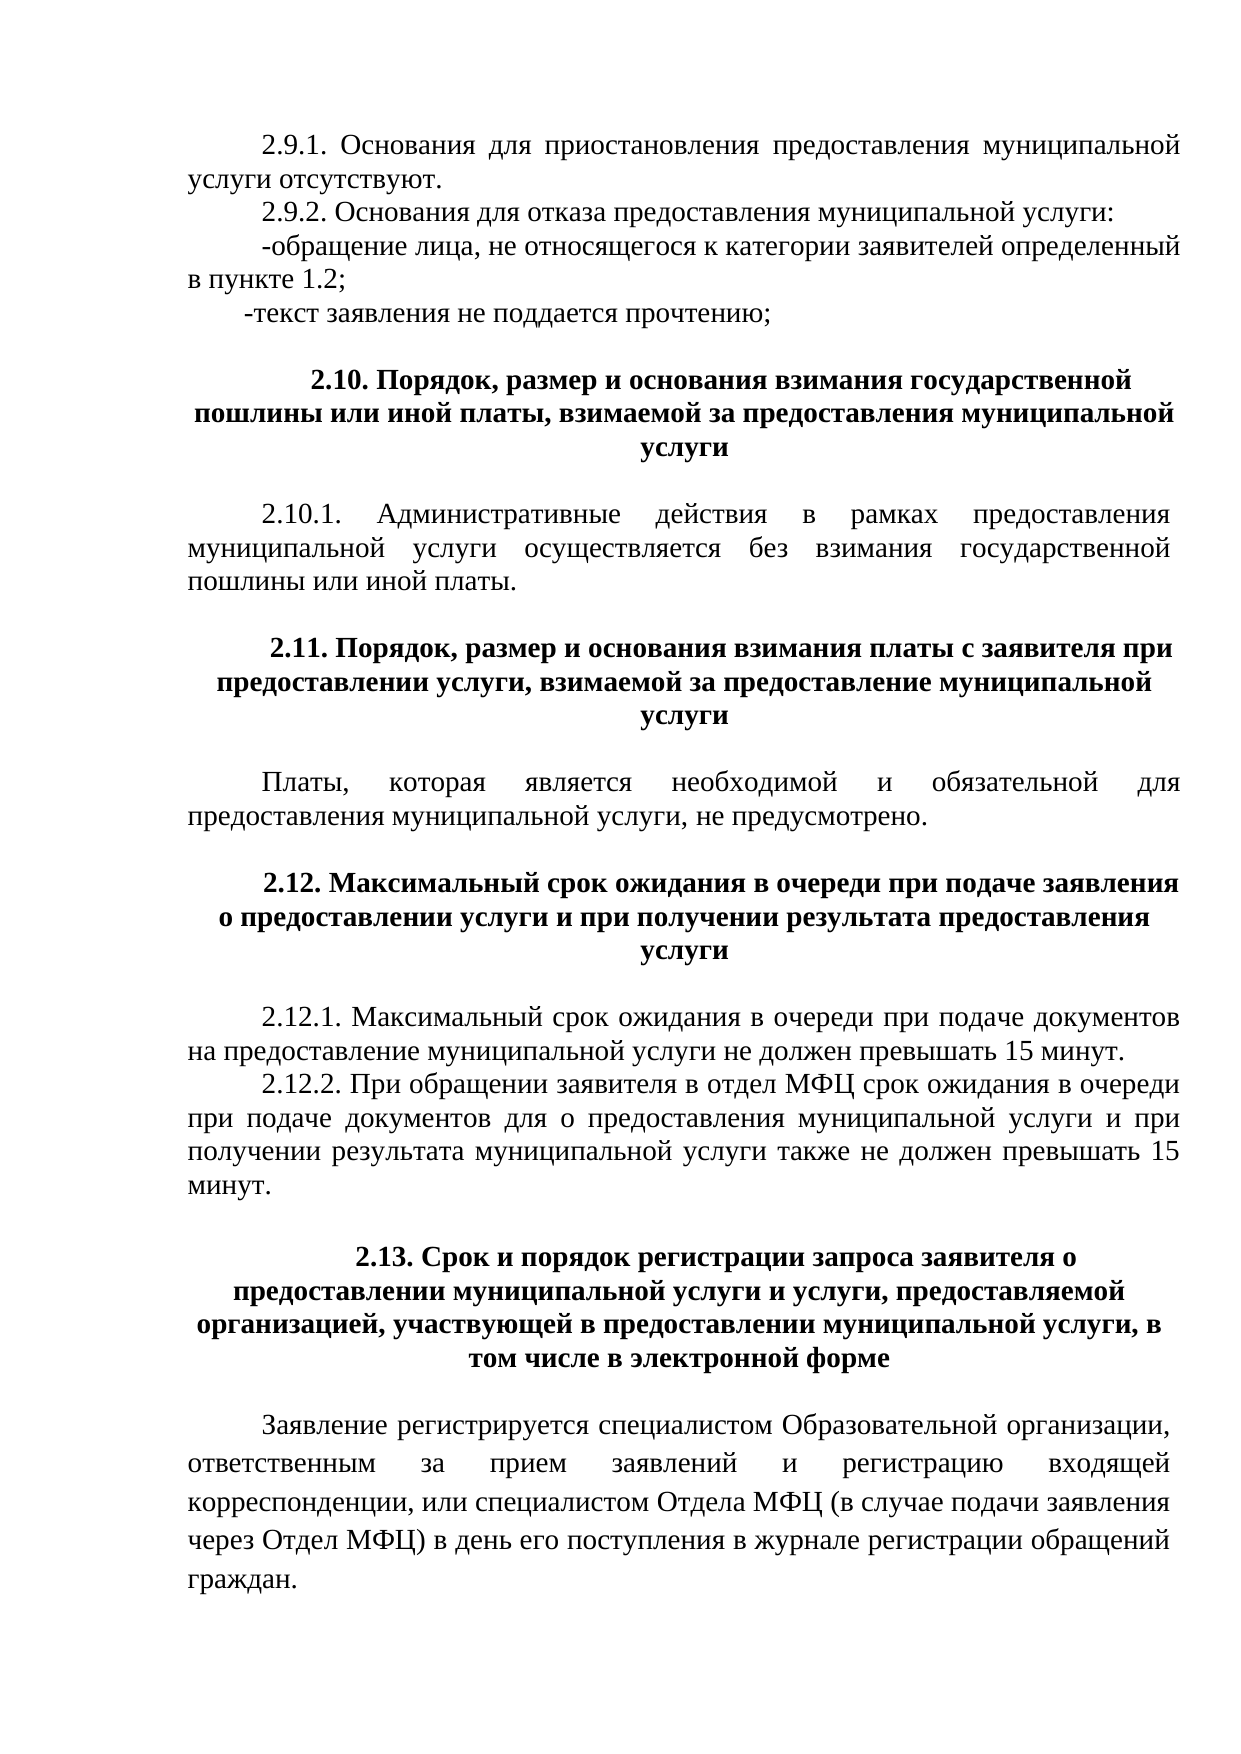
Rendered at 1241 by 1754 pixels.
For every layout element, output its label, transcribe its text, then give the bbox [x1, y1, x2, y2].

text -текст заявления не поддается прочтению; [187, 295, 1181, 328]
text 2.9.1. Основания для приостановления предоставления муниципальной услуги отсутствуют. [187, 127, 1181, 194]
text 2.12. Максимальный срок ожидания в очереди при подаче заявления о предоставлении услуги и при получении результата предоставления услуги [187, 865, 1181, 966]
text 2.10. Порядок, размер и основания взимания государственной пошлины или иной платы, взимаемой за предоставления муниципальной услуги [187, 362, 1181, 463]
text Заявление регистрируется специалистом Образовательной организации, ответственным за прием заявлений и регистрацию входящей корреспонденции, или специалистом Отдела МФЦ (в случае подачи заявления через Отдел МФЦ) в день его поступления в журнале регистрации обращений граждан. [187, 1407, 1171, 1594]
text 2.9.2. Основания для отказа предоставления муниципальной услуги: [187, 194, 1181, 228]
text Платы, которая является необходимой и обязательной для предоставления муниципальной услуги, не предусмотрено. [187, 764, 1181, 832]
text 2.11. Порядок, размер и основания взимания платы с заявителя при предоставлении услуги, взимаемой за предоставление муниципальной услуги [187, 630, 1181, 731]
text -обращение лица, не относящегося к категории заявителей определенный в пункте 1.2; [187, 228, 1181, 295]
text 2.12.2. При обращении заявителя в отдел МФЦ срок ожидания в очереди при подаче документов для о предоставления муниципальной услуги и при получении результата муниципальной услуги также не должен превышать 15 минут. [187, 1066, 1181, 1201]
text 2.12.1. Максимальный срок ожидания в очереди при подаче документов на предоставление муниципальной услуги не должен превышать 15 минут. [187, 999, 1181, 1066]
text 2.10.1. Административные действия в рамках предоставления муниципальной услуги осуществляется без взимания государственной пошлины или иной платы. [187, 496, 1171, 597]
text 2.13. Срок и порядок регистрации запроса заявителя о предоставлении муниципальной услуги и услуги, предоставляемой организацией, участвующей в предоставлении муниципальной услуги, в том числе в электронной форме [187, 1239, 1171, 1373]
